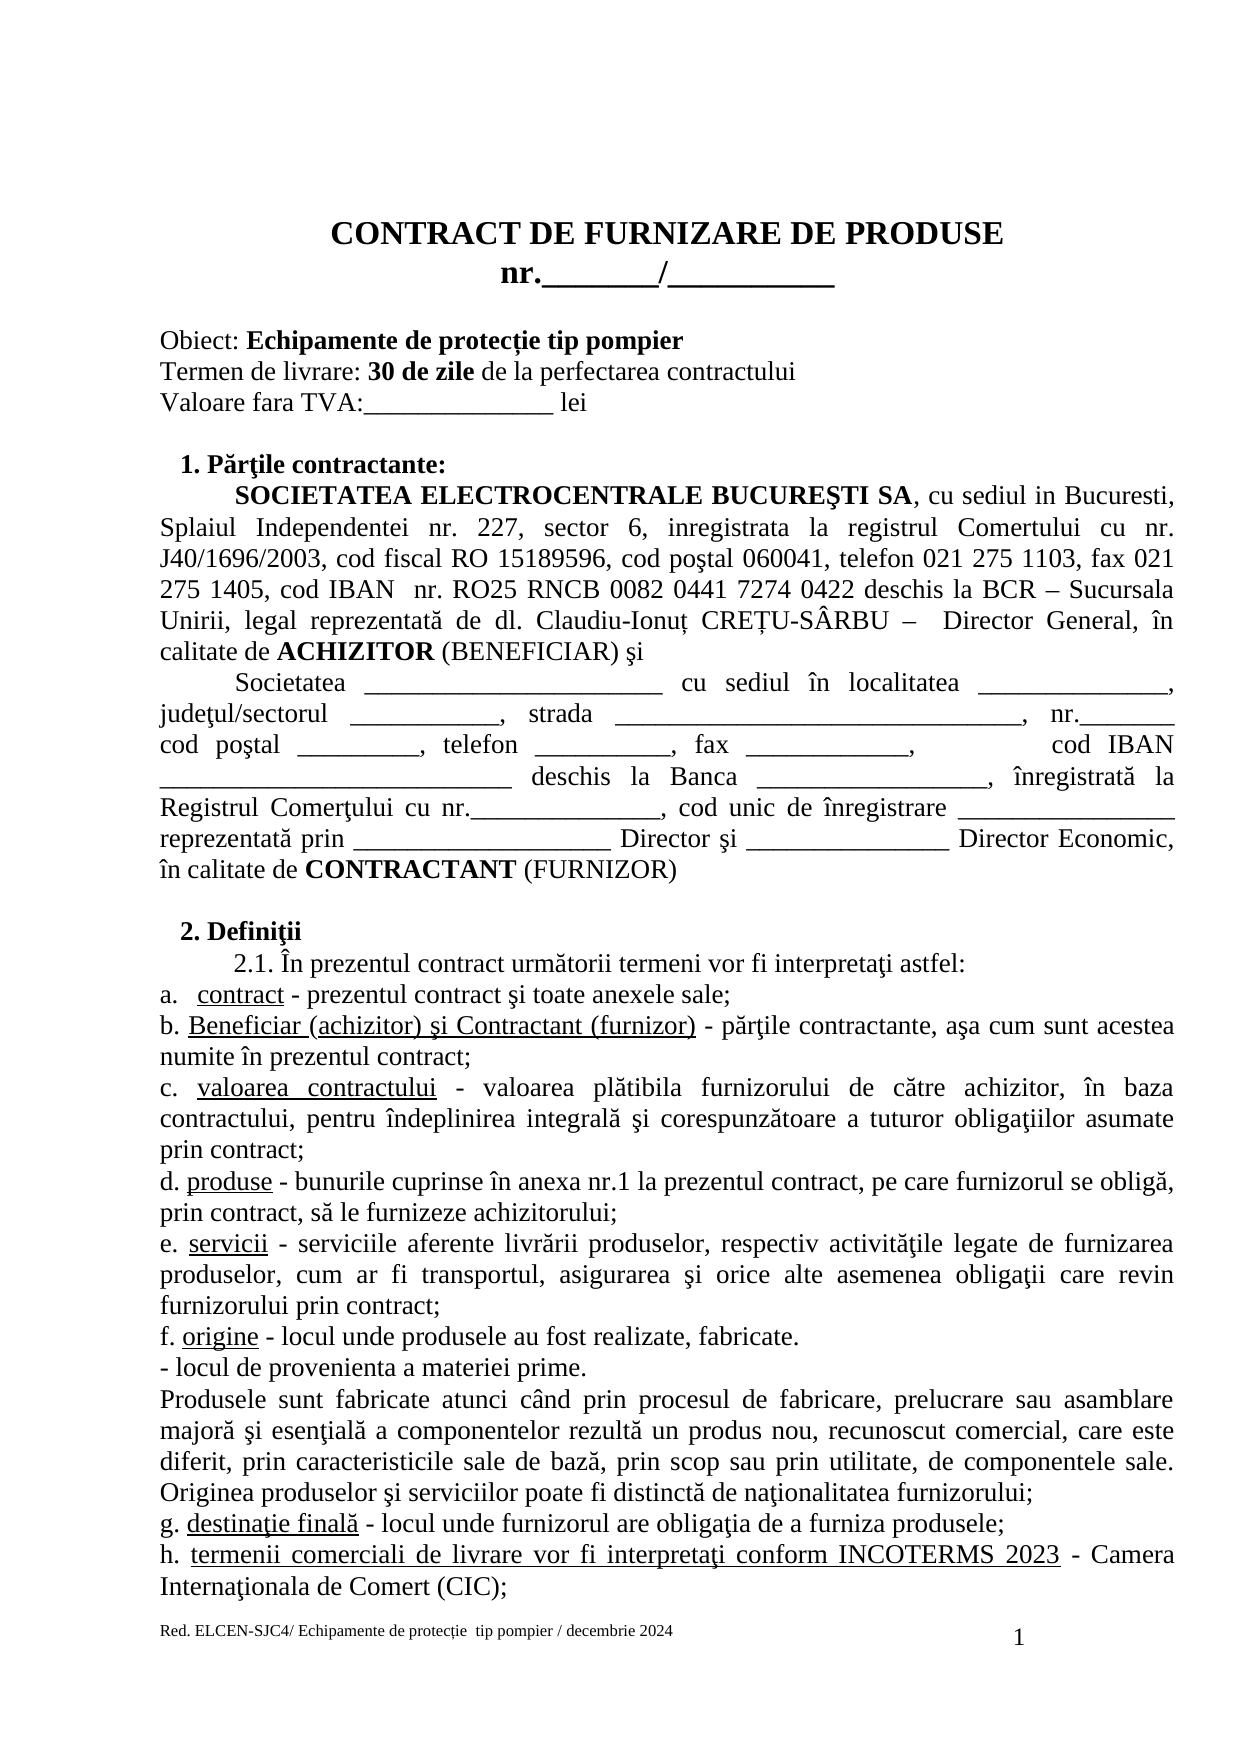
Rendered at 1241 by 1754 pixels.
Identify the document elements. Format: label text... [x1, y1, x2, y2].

text f. origine - locul unde produsele au fost realizate, fabricate. [159, 1320, 1175, 1352]
text e. servicii - serviciile aferente livrării produselor, respectiv activităţile legate de furnizarea produselor, cum ar fi transportul, asigurarea şi orice alte asemenea obligaţii care revin furnizorului prin contract; [159, 1227, 1175, 1320]
text CONTRACT DE FURNIZARE DE PRODUSE nr._______/__________ [159, 213, 1175, 290]
text Valoare fara TVA:______________ lei [159, 386, 1175, 417]
text Societatea ______________________ cu sediul în localitatea ______________, judeţul/sectorul ___________, strada ______________________________, nr._______ cod poştal _________, telefon __________, fax ____________, cod IBAN __________________________ deschis la Banca _________________, înregistrată la Registrul Comerţului cu nr.______________, cod unic de înregistrare ________________ reprezentată prin ___________________ Director şi _______________ Director Economic, în calitate de CONTRACTANT (FURNIZOR) [159, 666, 1175, 884]
text Termen de livrare: 30 de zile de la perfectarea contractului [159, 355, 1175, 386]
text 2.1. În prezentul contract următorii termeni vor fi interpretaţi astfel: [159, 947, 1175, 978]
text g. destinaţie finală - locul unde furnizorul are obligaţia de a furniza produsele; [159, 1507, 1175, 1538]
text - locul de provenienta a materiei prime. [159, 1352, 1175, 1383]
text 2. Definiţii [159, 916, 1175, 947]
text 1. Părţile contractante: [159, 448, 1175, 479]
text SOCIETATEA ELECTROCENTRALE BUCUREŞTI SA, cu sediul in Bucuresti, Splaiul Independentei nr. 227, sector 6, inregistrata la registrul Comertului cu nr. J40/1696/2003, cod fiscal RO 15189596, cod poştal 060041, telefon 021 275 1103, fax 021 275 1405, cod IBAN nr. RO25 RNCB 0082 0441 7274 0422 deschis la BCR – Sucursala Unirii, legal reprezentată de dl. Claudiu-Ionuț CREȚU-SÂRBU – Director General, în calitate de ACHIZITOR (BENEFICIAR) şi [159, 479, 1175, 666]
list contract - prezentul contract şi toate anexele sale; [159, 978, 1175, 1009]
text c. valoarea contractului - valoarea plătibila furnizorului de către achizitor, în baza contractului, pentru îndeplinirea integrală şi corespunzătoare a tuturor obligaţiilor asumate prin contract; [159, 1071, 1175, 1165]
text Produsele sunt fabricate atunci când prin procesul de fabricare, prelucrare sau asamblare majoră şi esenţială a componentelor rezultă un produs nou, recunoscut comercial, care este diferit, prin caracteristicile sale de bază, prin scop sau prin utilitate, de componentele sale. Originea produselor şi serviciilor poate fi distinctă de naţionalitatea furnizorului; [159, 1383, 1175, 1507]
text Obiect: Echipamente de protecție tip pompier [159, 324, 1175, 355]
text d. produse - bunurile cuprinse în anexa nr.1 la prezentul contract, pe care furnizorul se obligă, prin contract, să le furnizeze achizitorului; [159, 1165, 1175, 1227]
text b. Beneficiar (achizitor) şi Contractant (furnizor) - părţile contractante, aşa cum sunt acestea numite în prezentul contract; [159, 1009, 1175, 1071]
text h. termenii comerciali de livrare vor fi interpretaţi conform INCOTERMS 2023 - Camera Internaţionala de Comert (CIC); [159, 1538, 1175, 1601]
